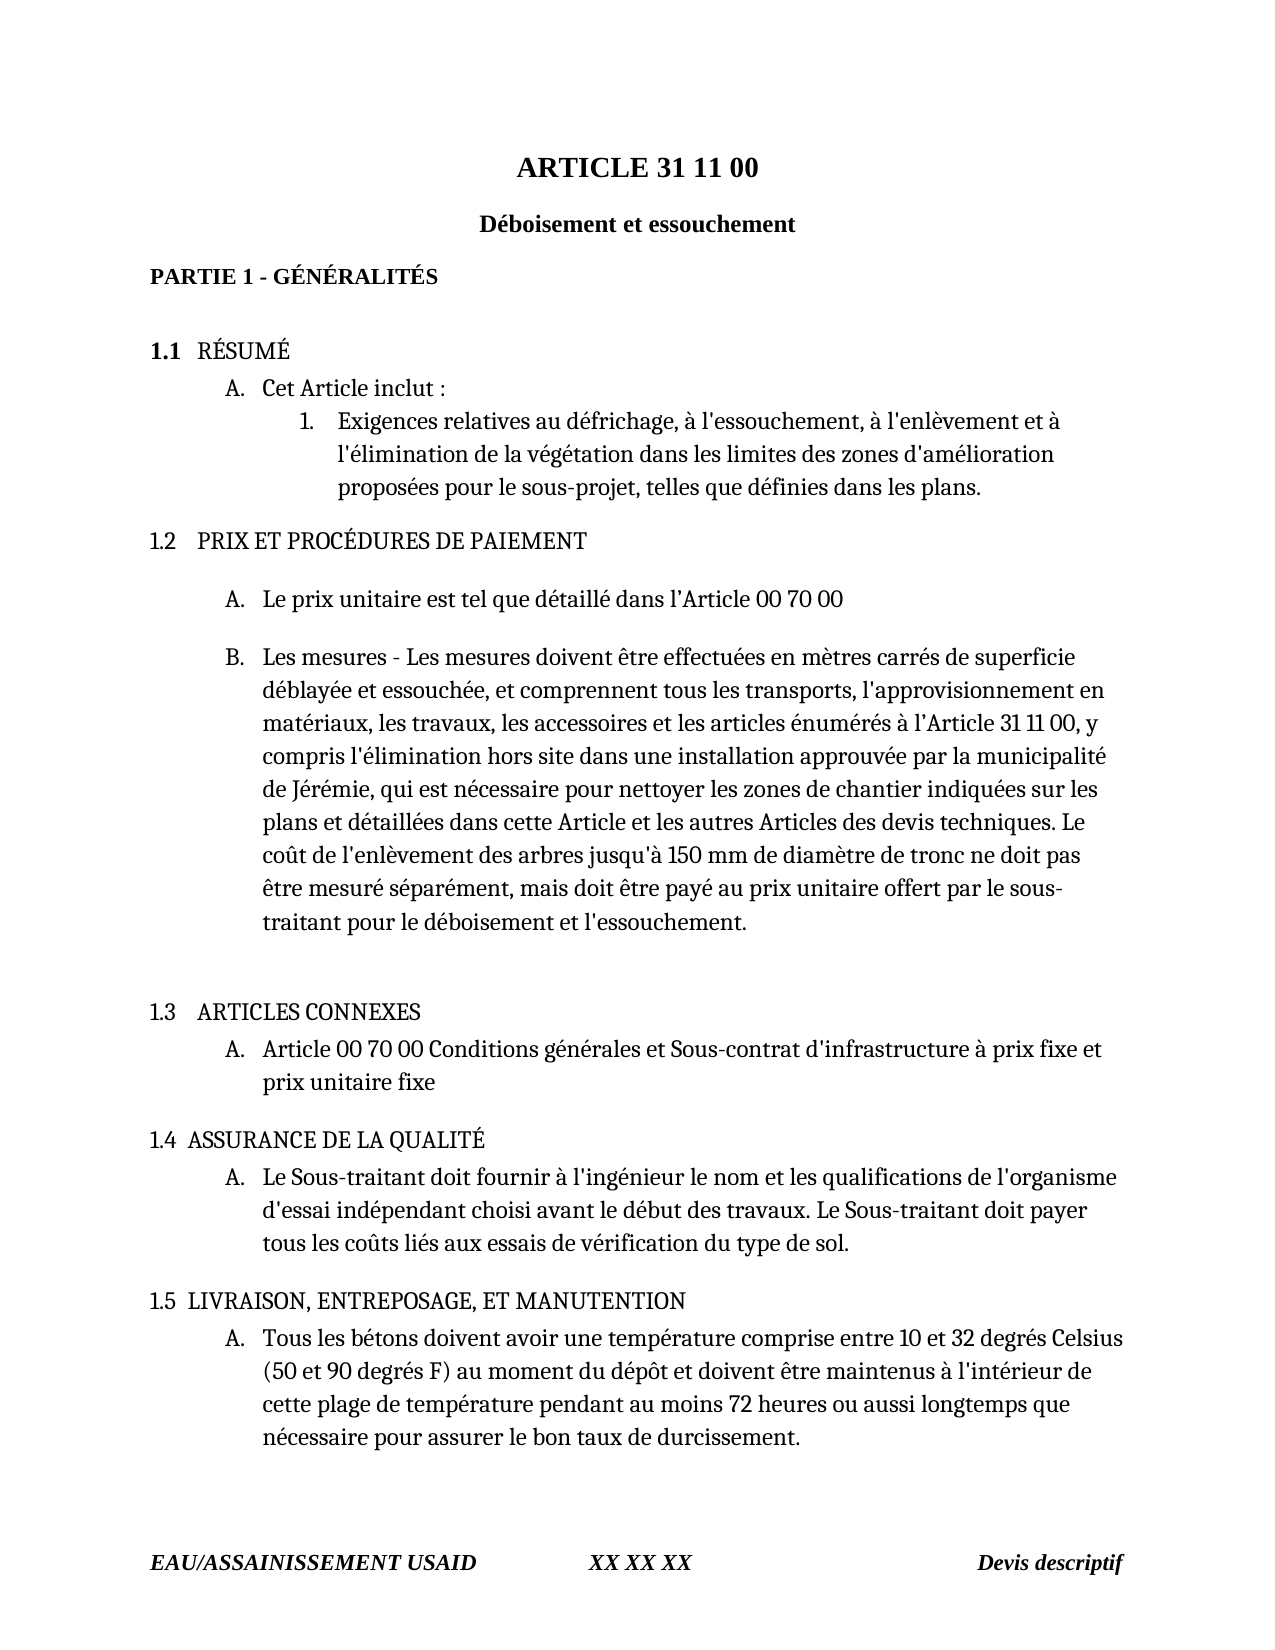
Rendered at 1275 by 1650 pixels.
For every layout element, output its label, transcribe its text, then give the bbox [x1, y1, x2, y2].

subtitle Le prix unitaire est tel que détaillé dans l’Article 00 70 00 [225, 585, 1125, 614]
subtitle LIVRAISON, ENTREPOSAGE, ET MANUTENTION [150, 1287, 1125, 1316]
subtitle RÉSUMÉ [150, 336, 1125, 366]
subtitle PRIX ET PROCÉDURES DE PAIEMENT [150, 527, 1125, 556]
subtitle Le Sous-traitant doit fournir à l'ingénieur le nom et les qualifications de l'organisme d'essai indépendant choisi avant le début des travaux. Le Sous-traitant doit payer tous les coûts liés aux essais de vérification du type de sol. [225, 1163, 1125, 1258]
text PARTIE 1 - GÉNÉRALITÉS [150, 263, 1125, 289]
text Déboisement et essouchement [150, 209, 1125, 238]
list Exigences relatives au défrichage, à l'essouchement, à l'enlèvement et à l'élimination de la végétation dans les limites des zones d'amélioration proposées pour le sous-projet, telles que définies dans les plans. [300, 407, 1125, 502]
subtitle Tous les bétons doivent avoir une température comprise entre 10 et 32 degrés Celsius (50 et 90 degrés F) au moment du dépôt et doivent être maintenus à l'intérieur de cette plage de température pendant au moins 72 heures ou aussi longtemps que nécessaire pour assurer le bon taux de durcissement. [225, 1324, 1125, 1452]
text ARTICLE 31 11 00 [150, 150, 1125, 183]
subtitle ARTICLES CONNEXES [150, 998, 1125, 1026]
subtitle ASSURANCE DE LA QUALITÉ [150, 1126, 1125, 1154]
subtitle Cet Article inclut : [225, 374, 1125, 403]
subtitle Article 00 70 00 Conditions générales et Sous-contrat d'infrastructure à prix fixe et prix unitaire fixe [225, 1035, 1125, 1097]
subtitle Les mesures - Les mesures doivent être effectuées en mètres carrés de superficie déblayée et essouchée, et comprennent tous les transports, l'approvisionnement en matériaux, les travaux, les accessoires et les articles énumérés à l’Article 31 11 00, y compris l'élimination hors site dans une installation approuvée par la municipalité de Jérémie, qui est nécessaire pour nettoyer les zones de chantier indiquées sur les plans et détaillées dans cette Article et les autres Articles des devis techniques. Le coût de l'enlèvement des arbres jusqu'à 150 mm de diamètre de tronc ne doit pas être mesuré séparément, mais doit être payé au prix unitaire offert par le sous-traitant pour le déboisement et l'essouchement. [225, 643, 1125, 936]
